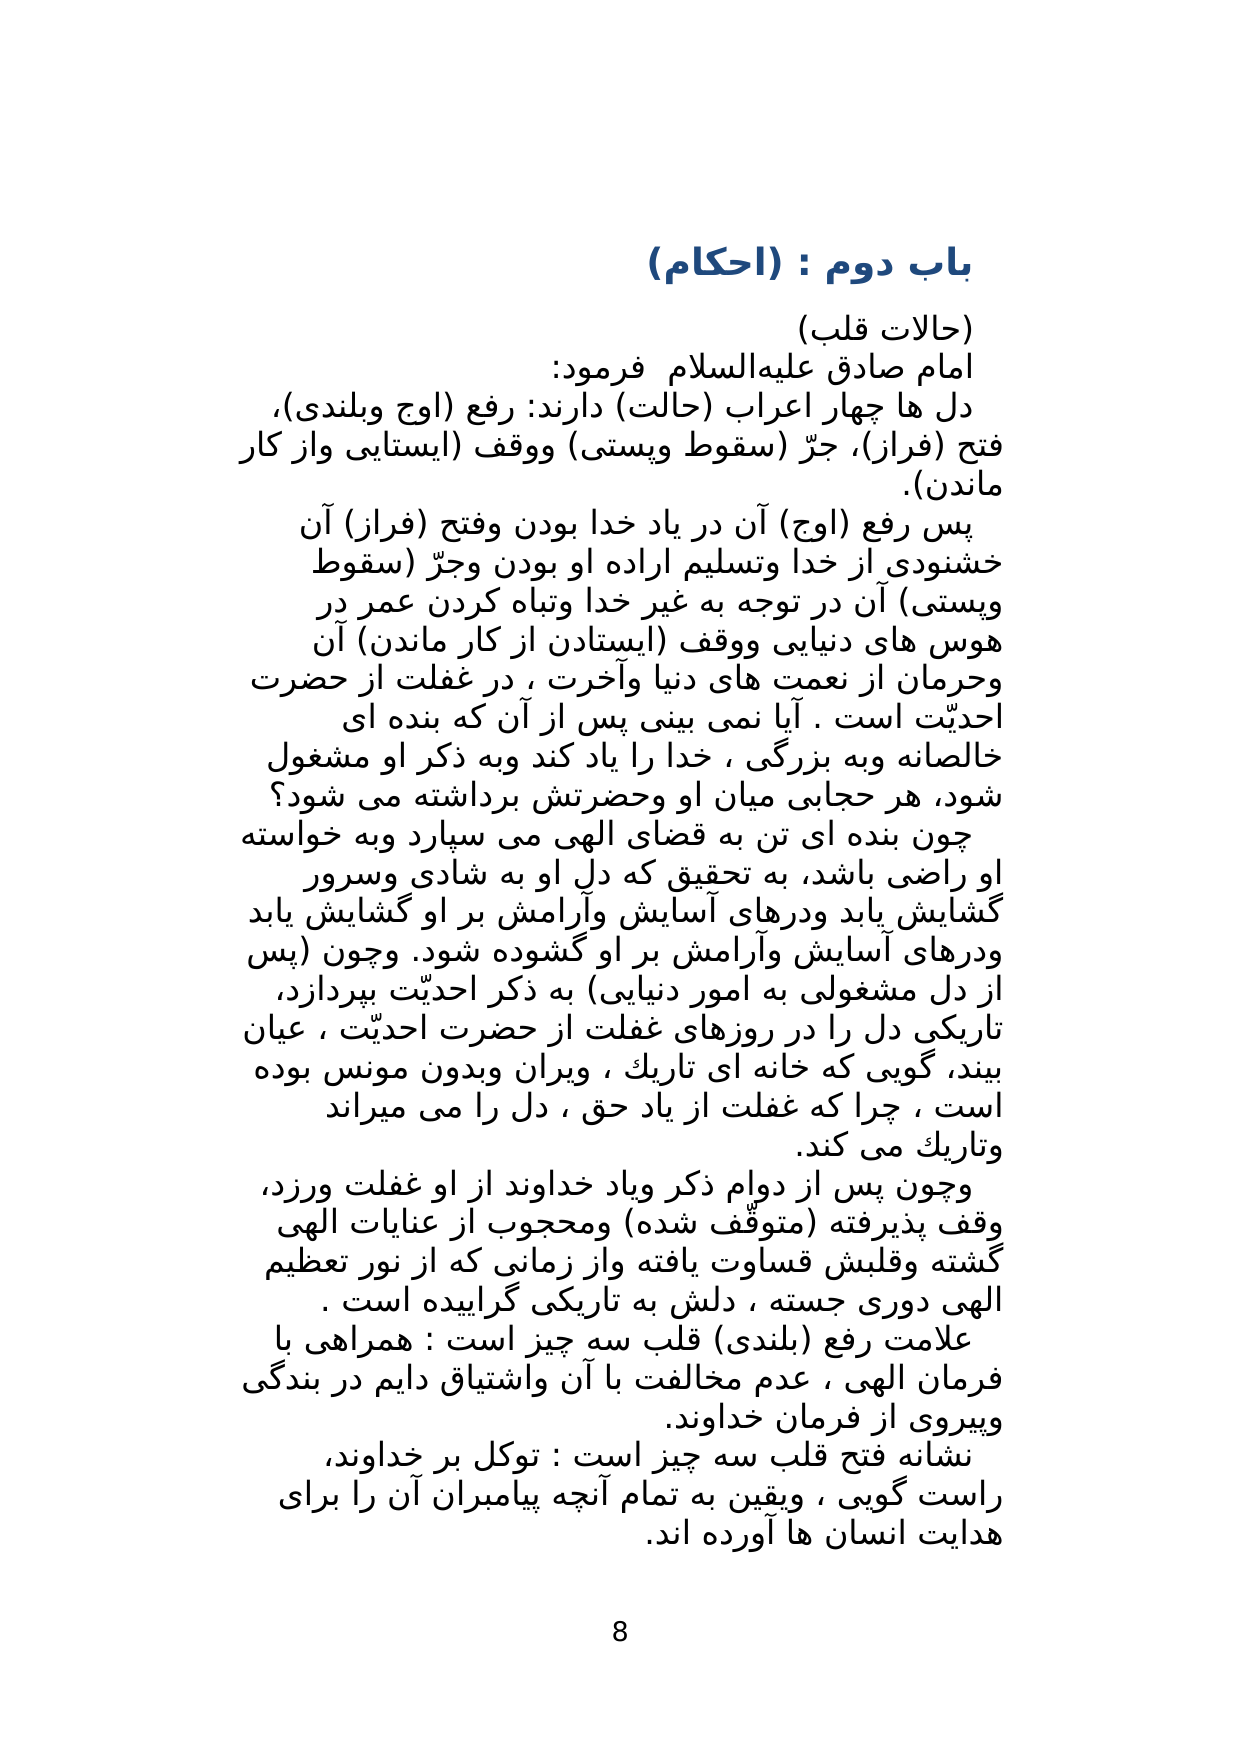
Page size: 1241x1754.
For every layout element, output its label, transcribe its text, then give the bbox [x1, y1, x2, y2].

text علامت رفع (بلندى) قلب سه چيز است : همراهى با فرمان الهى ، عدم مخالفت با آن واشتياق دايم در بندگى وپيروى از فرمان خداوند. [236, 1319, 1004, 1436]
text پس رفع (اوج) آن در ياد خدا بودن وفتح (فراز) آن خشنودى از خدا وتسليم اراده او بودن وجرّ (سقوط وپستى) آن در توجه به غير خدا وتباه كردن عمر در هوس هاى دنيايى ووقف (ايستادن از كار ماندن) آن وحرمان از نعمت هاى دنيا وآخرت ، در غفلت از حضرت احديّت است . آيا نمى بينى پس از آن كه بنده اى خالصانه وبه بزرگى ، خدا را ياد كند وبه ذكر او مشغول شود، هر حجابى ميان او وحضرتش برداشته مى شود؟ [236, 503, 1004, 814]
text دل ها چهار اعراب (حالت) دارند: رفع (اوج وبلندى)، فتح (فراز)، جرّ (سقوط وپستى) ووقف (ايستايى واز كار ماندن). [236, 387, 1004, 503]
text (حالات قلب) [236, 309, 1004, 348]
text چون بنده اى تن به قضاى الهى مى سپارد وبه خواسته او راضى باشد، به تحقيق كه دل او به شادى وسرور گشايش يابد ودرهاى آسايش وآرامش بر او گشايش يابد ودرهاى آسايش وآرامش بر او گشوده شود. وچون (پس از دل مشغولى به امور دنيايى) به ذكر احديّت بپردازد، تاريكى دل را در روزهاى غفلت از حضرت احديّت ، عيان بيند، گويى كه خانه اى تاريك ، ويران وبدون مونس بوده است ، چرا كه غفلت از ياد حق ، دل را مى ميراند وتاريك مى كند. [236, 814, 1004, 1164]
text وچون پس از دوام ذكر وياد خداوند از او غفلت ورزد، وقف پذيرفته (متوقّف شده) ومحجوب از عنايات الهى گشته وقلبش قساوت يافته واز زمانى كه از نور تعظيم الهى دورى جسته ، دلش به تاريكى گراييده است . [236, 1164, 1004, 1319]
text نشانه فتح قلب سه چيز است : توكل بر خداوند، راست گويى ، ويقين به تمام آنچه پيامبران آن را براى هدايت انسان ها آورده اند. [236, 1436, 1004, 1552]
subtitle باب دوم : (احكام) [236, 241, 1004, 284]
text امام صادق عليه‌السلام فرمود: [236, 348, 1004, 387]
